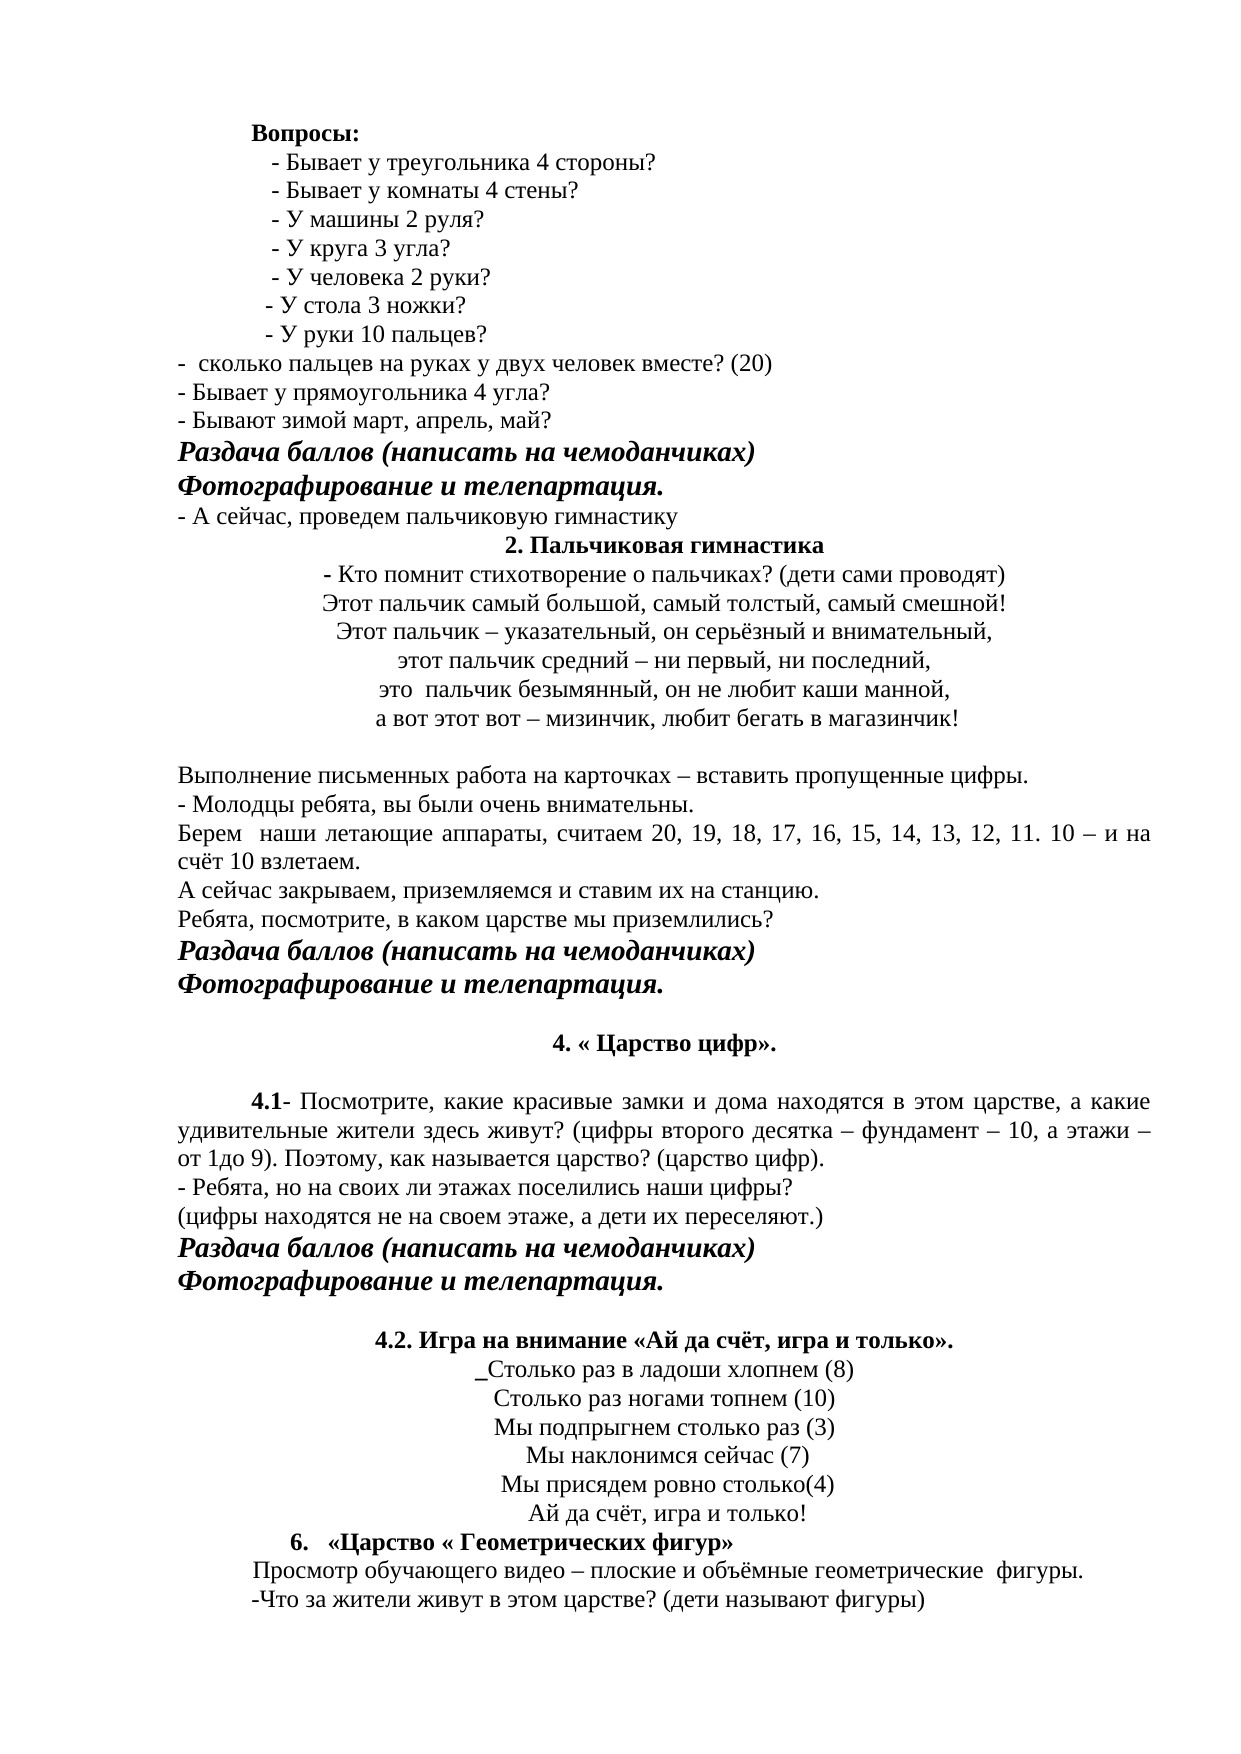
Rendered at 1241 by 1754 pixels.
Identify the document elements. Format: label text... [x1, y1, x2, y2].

text Фотографирование и телепартация. [177, 468, 1152, 501]
text Мы присядем ровно столько(4) [177, 1469, 1152, 1498]
text а вот этот вот – мизинчик, любит бегать в магазинчик! [177, 703, 1152, 731]
text - Бывает у комнаты 4 стены? [177, 176, 1152, 204]
text Раздача баллов (написать на чемоданчиках) [177, 933, 1152, 966]
text - сколько пальцев на руках у двух человек вместе? (20) [177, 348, 1152, 377]
text Выполнение письменных работа на карточках – вставить пропущенные цифры. [177, 760, 1152, 789]
text 4. « Царство цифр». [177, 1028, 1152, 1057]
text этот пальчик средний – ни первый, ни последний, [177, 645, 1152, 674]
text Ребята, посмотрите, в каком царстве мы приземлились? [177, 904, 1152, 933]
text _Столько раз в ладоши хлопнем (8) [177, 1354, 1152, 1383]
text 4.1- Посмотрите, какие красивые замки и дома находятся в этом царстве, а какие удивительные жители здесь живут? (цифры второго десятка – фундамент – 10, а этажи – от 1до 9). Поэтому, как называется царство? (царство цифр). [177, 1086, 1152, 1172]
text 4.2. Игра на внимание «Ай да счёт, игра и только». [177, 1326, 1152, 1354]
text Мы наклонимся сейчас (7) [177, 1441, 1152, 1469]
text Вопросы: [177, 118, 1152, 147]
text А сейчас закрываем, приземляемся и ставим их на станцию. [177, 875, 1152, 904]
text 2. Пальчиковая гимнастика [177, 530, 1152, 559]
text Берем наши летающие аппараты, считаем 20, 19, 18, 17, 16, 15, 14, 13, 12, 11. 10 – и на счёт 10 взлетаем. [177, 818, 1152, 875]
text - У стола 3 ножки? [177, 291, 1152, 319]
text - У руки 10 пальцев? [177, 319, 1152, 348]
text Фотографирование и телепартация. [177, 1263, 1152, 1297]
text Раздача баллов (написать на чемоданчиках) [177, 1230, 1152, 1263]
text - У машины 2 руля? [177, 204, 1152, 233]
text -Что за жители живут в этом царстве? (дети называют фигуры) [177, 1584, 1152, 1613]
text Ай да счёт, игра и только! [177, 1498, 1152, 1527]
text это пальчик безымянный, он не любит каши манной, [177, 674, 1152, 703]
text - Ребята, но на своих ли этажах поселились наши цифры? [177, 1172, 1152, 1201]
text - У человека 2 руки? [177, 262, 1152, 291]
text - Молодцы ребята, вы были очень внимательны. [177, 789, 1152, 818]
list Просмотр обучающего видео – плоские и объёмные геометрические фигуры. [252, 1556, 1152, 1584]
text - Бывает у треугольника 4 стороны? [177, 147, 1152, 176]
text Столько раз ногами топнем (10) [177, 1383, 1152, 1412]
text Этот пальчик – указательный, он серьёзный и внимательный, [177, 616, 1152, 645]
text - Бывает у прямоугольника 4 угла? [177, 377, 1152, 406]
text Фотографирование и телепартация. [177, 966, 1152, 1000]
text Раздача баллов (написать на чемоданчиках) [177, 434, 1152, 468]
list «Царство « Геометрических фигур» [290, 1527, 1152, 1556]
text Этот пальчик самый большой, самый толстый, самый смешной! [177, 588, 1152, 616]
text - Кто помнит стихотворение о пальчиках? (дети сами проводят) [177, 559, 1152, 588]
text - Бывают зимой март, апрель, май? [177, 406, 1152, 434]
text - А сейчас, проведем пальчиковую гимнастику [177, 501, 1152, 530]
text - У круга 3 угла? [177, 233, 1152, 262]
text (цифры находятся не на своем этаже, а дети их переселяют.) [177, 1201, 1152, 1230]
text Мы подпрыгнем столько раз (3) [177, 1412, 1152, 1441]
